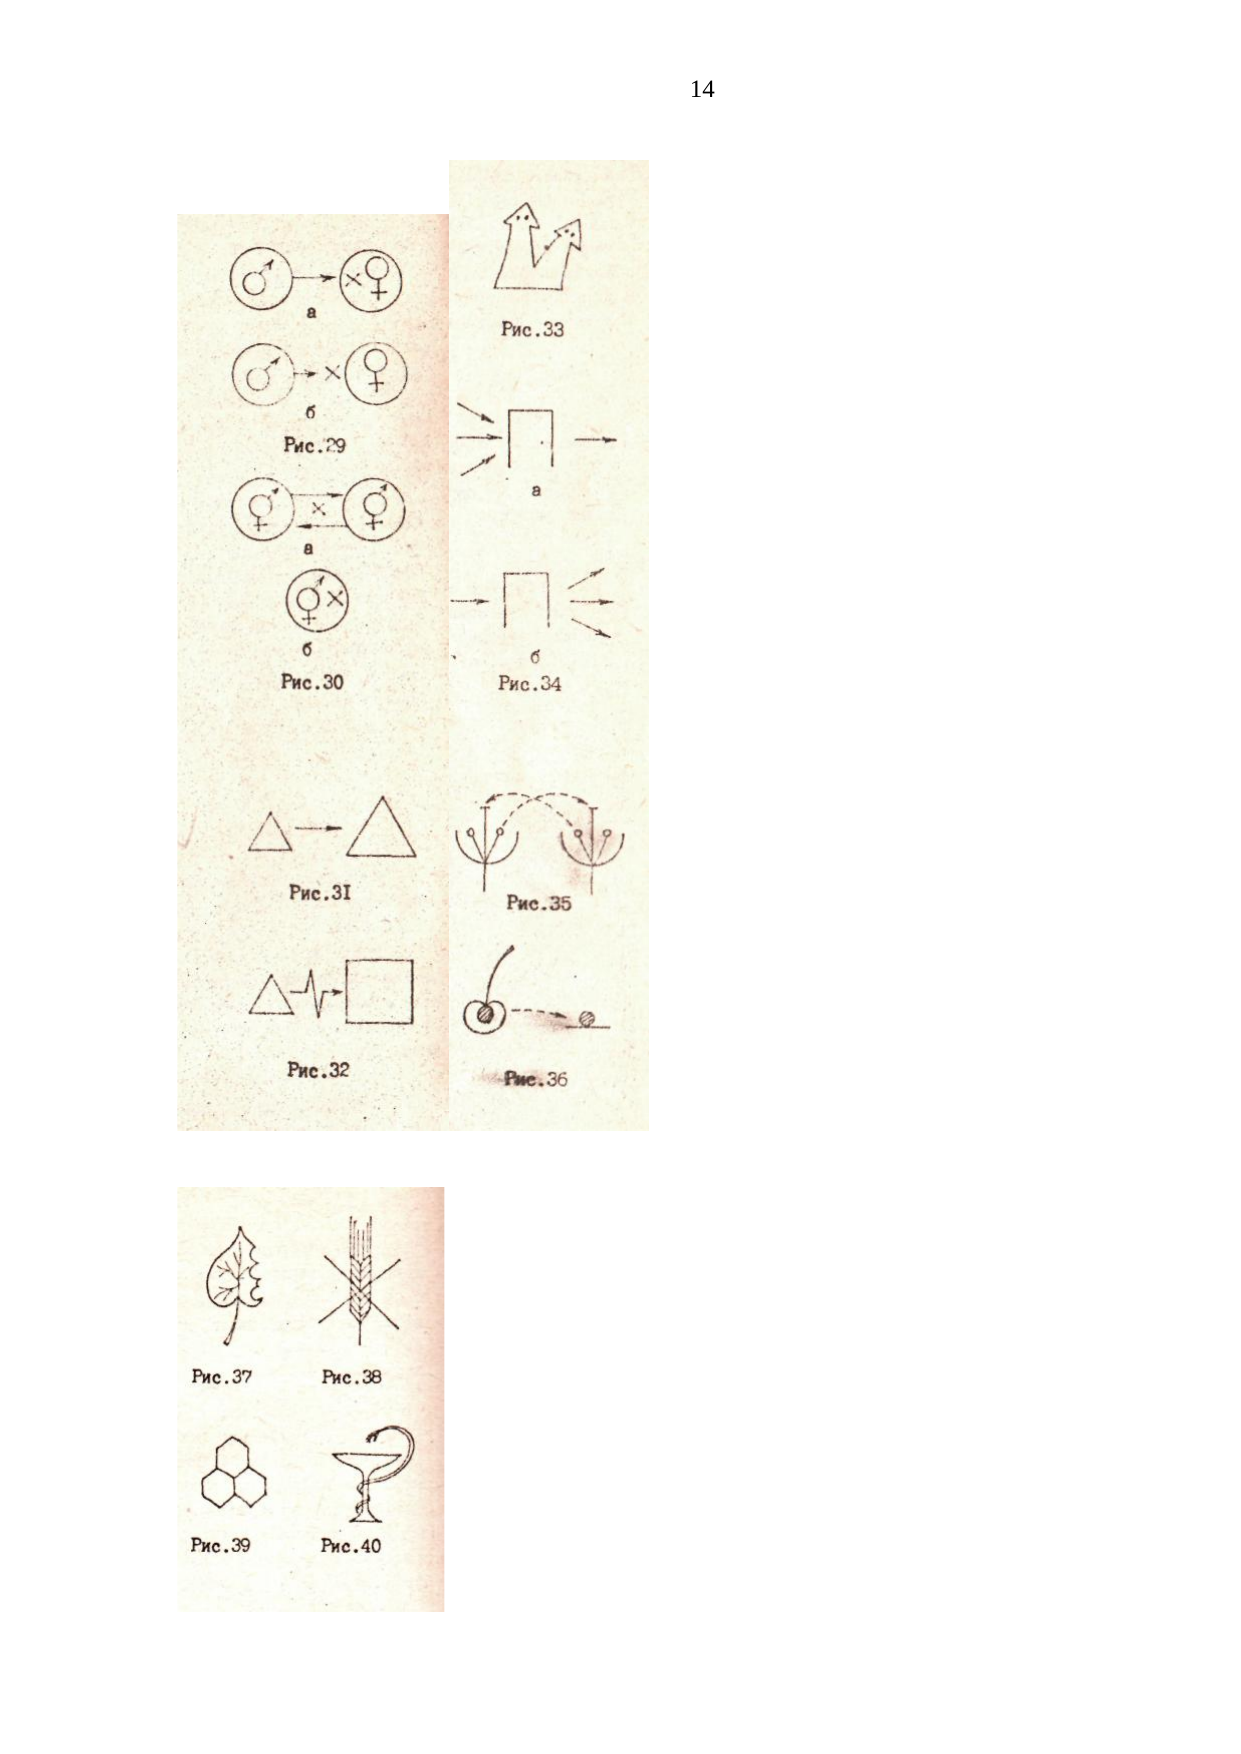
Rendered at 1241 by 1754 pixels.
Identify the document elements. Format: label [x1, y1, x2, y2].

picture [177, 1187, 445, 1612]
picture [177, 160, 649, 1131]
